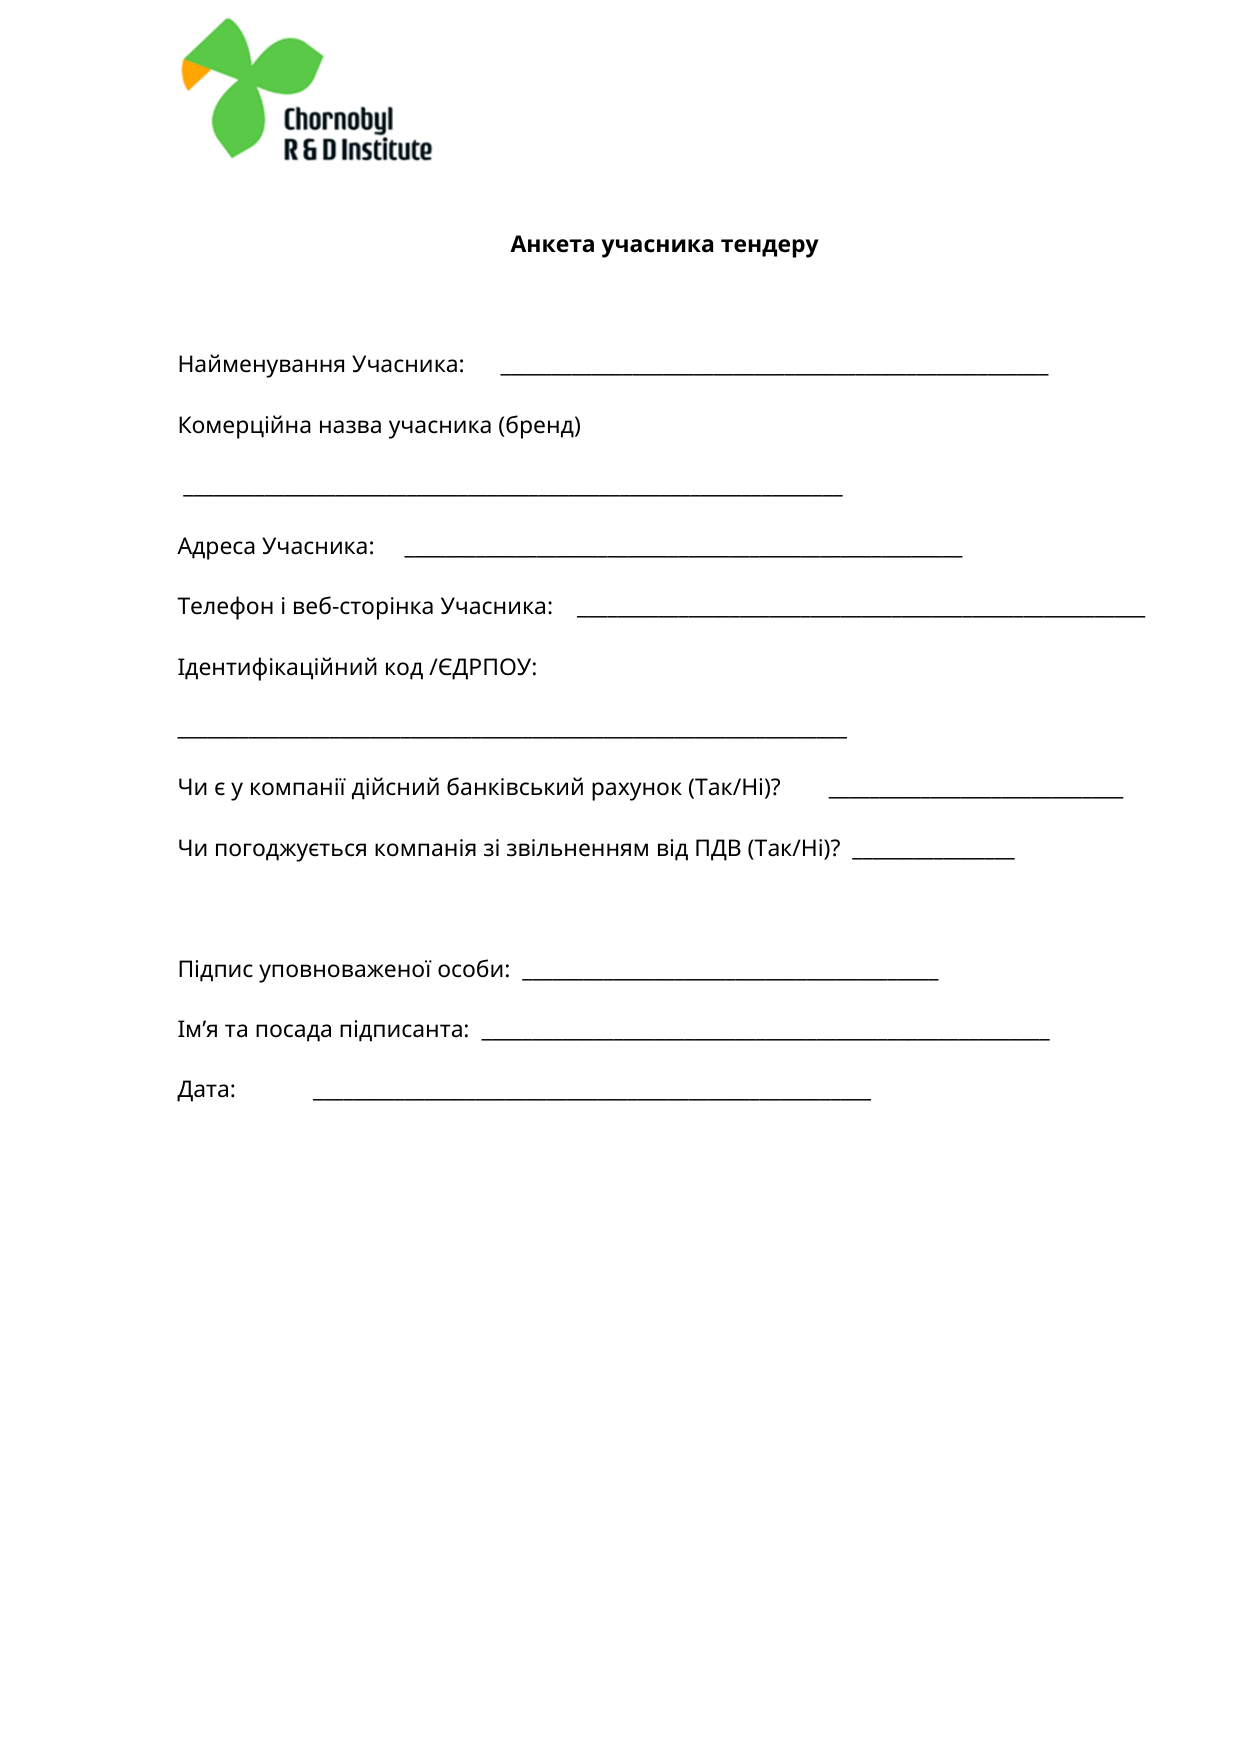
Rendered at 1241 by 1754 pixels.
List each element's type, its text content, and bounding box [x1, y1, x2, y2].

text Комерційна назва учасника (бренд) [177, 409, 1152, 440]
text Найменування Учасника: ______________________________________________________ [177, 348, 1152, 379]
text Чи є у компанії дійсний банківський рахунок (Так/Ні)? _____________________________ [177, 771, 1152, 802]
text Ім’я та посада підписанта: ________________________________________________________ [177, 1013, 1152, 1044]
text _________________________________________________________________ [177, 469, 1152, 500]
text Ідентифікаційний код /ЄДРПОУ: [177, 650, 1152, 682]
text Анкета учасника тендеру [177, 227, 1152, 259]
text Підпис уповноваженої особи: _________________________________________ [177, 952, 1152, 984]
text Чи погоджується компанія зі звільненням від ПДВ (Так/Ні)? ________________ [177, 832, 1152, 863]
text Адреса Учасника: _______________________________________________________ [177, 529, 1152, 561]
picture [177, 14, 437, 167]
text __________________________________________________________________ [177, 711, 1152, 742]
text Телефон і веб-сторінка Учасника: ________________________________________________________ [177, 590, 1152, 621]
text Дата: _______________________________________________________ [177, 1073, 1152, 1104]
